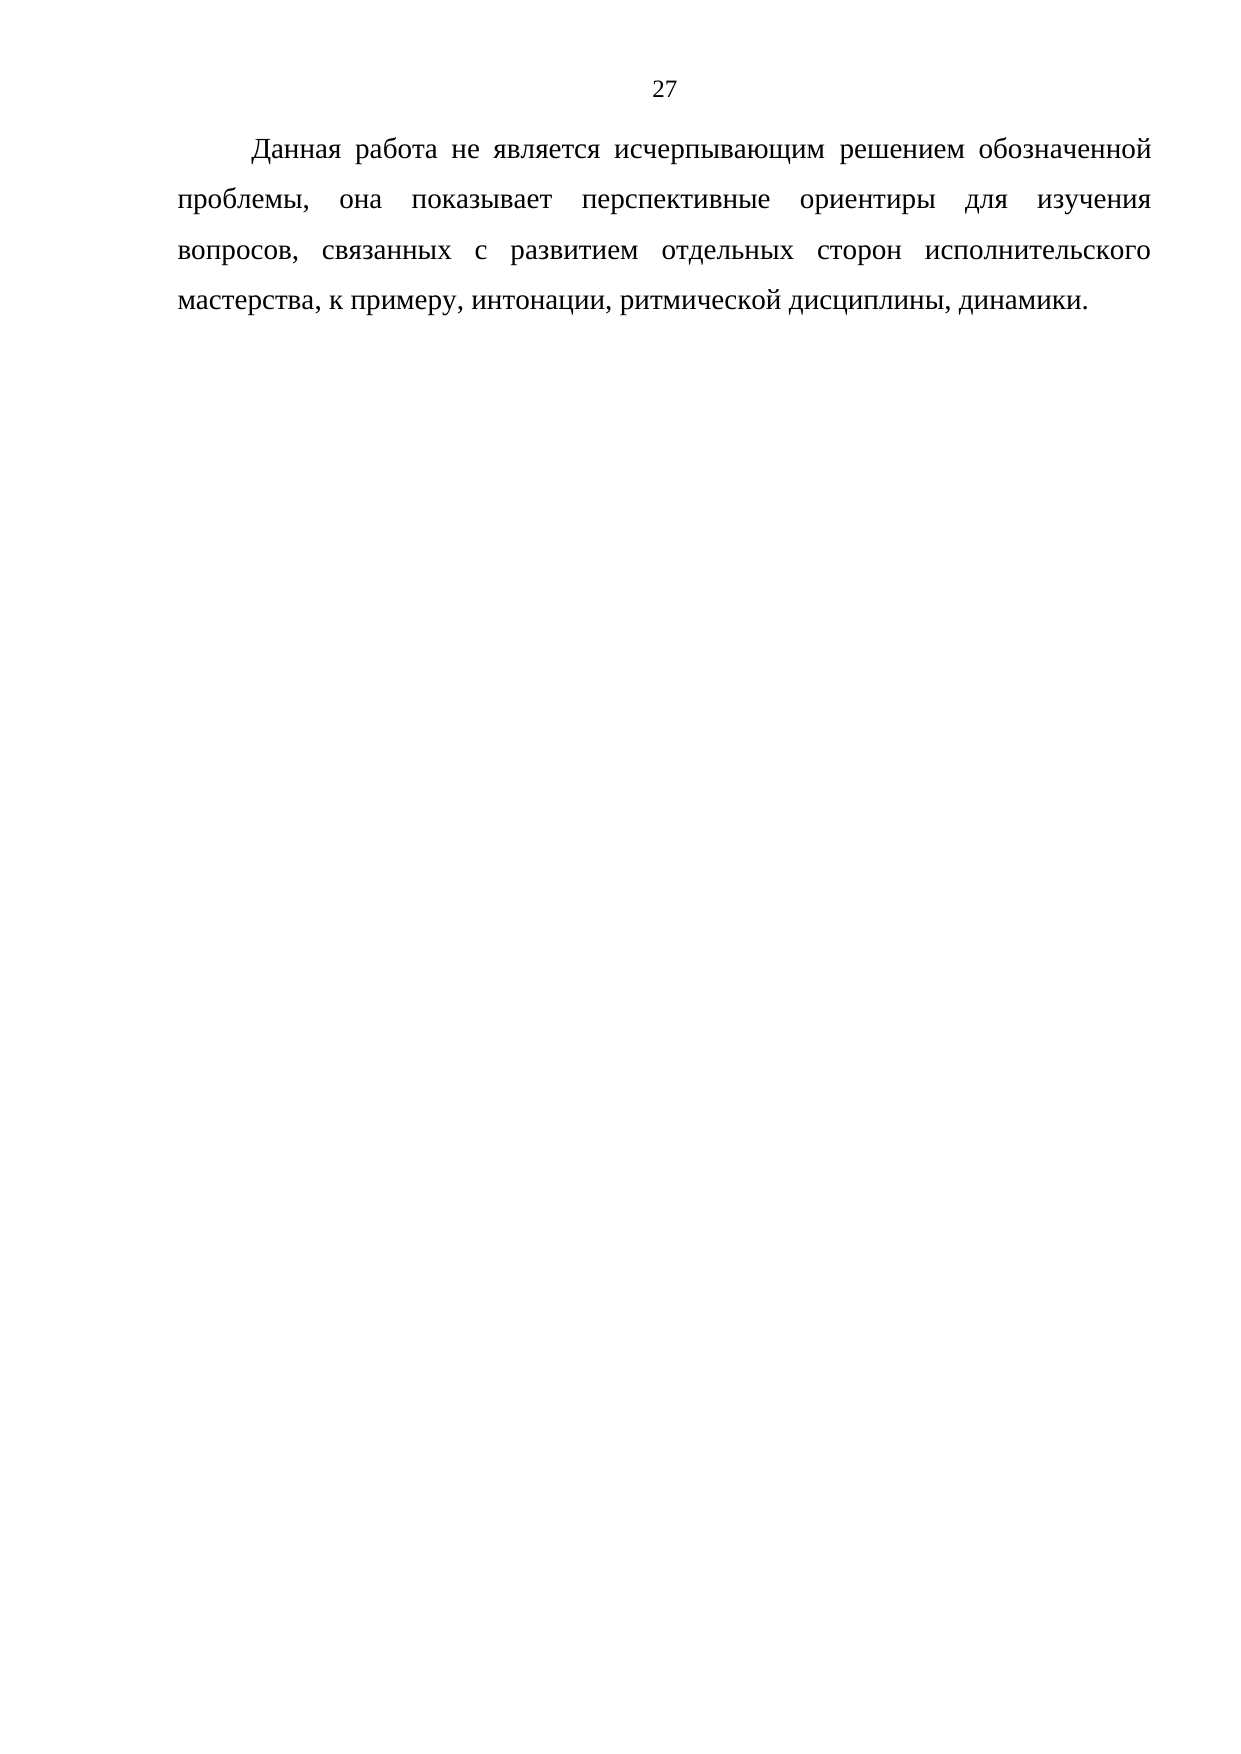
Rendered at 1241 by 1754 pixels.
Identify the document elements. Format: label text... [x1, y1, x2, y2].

text Данная работа не является исчерпывающим решением обозначенной проблемы, она показывает перспективные ориентиры для изучения вопросов, связанных с развитием отдельных сторон исполнительского мастерства, к примеру, интонации, ритмической дисциплины, динамики. [177, 131, 1152, 316]
